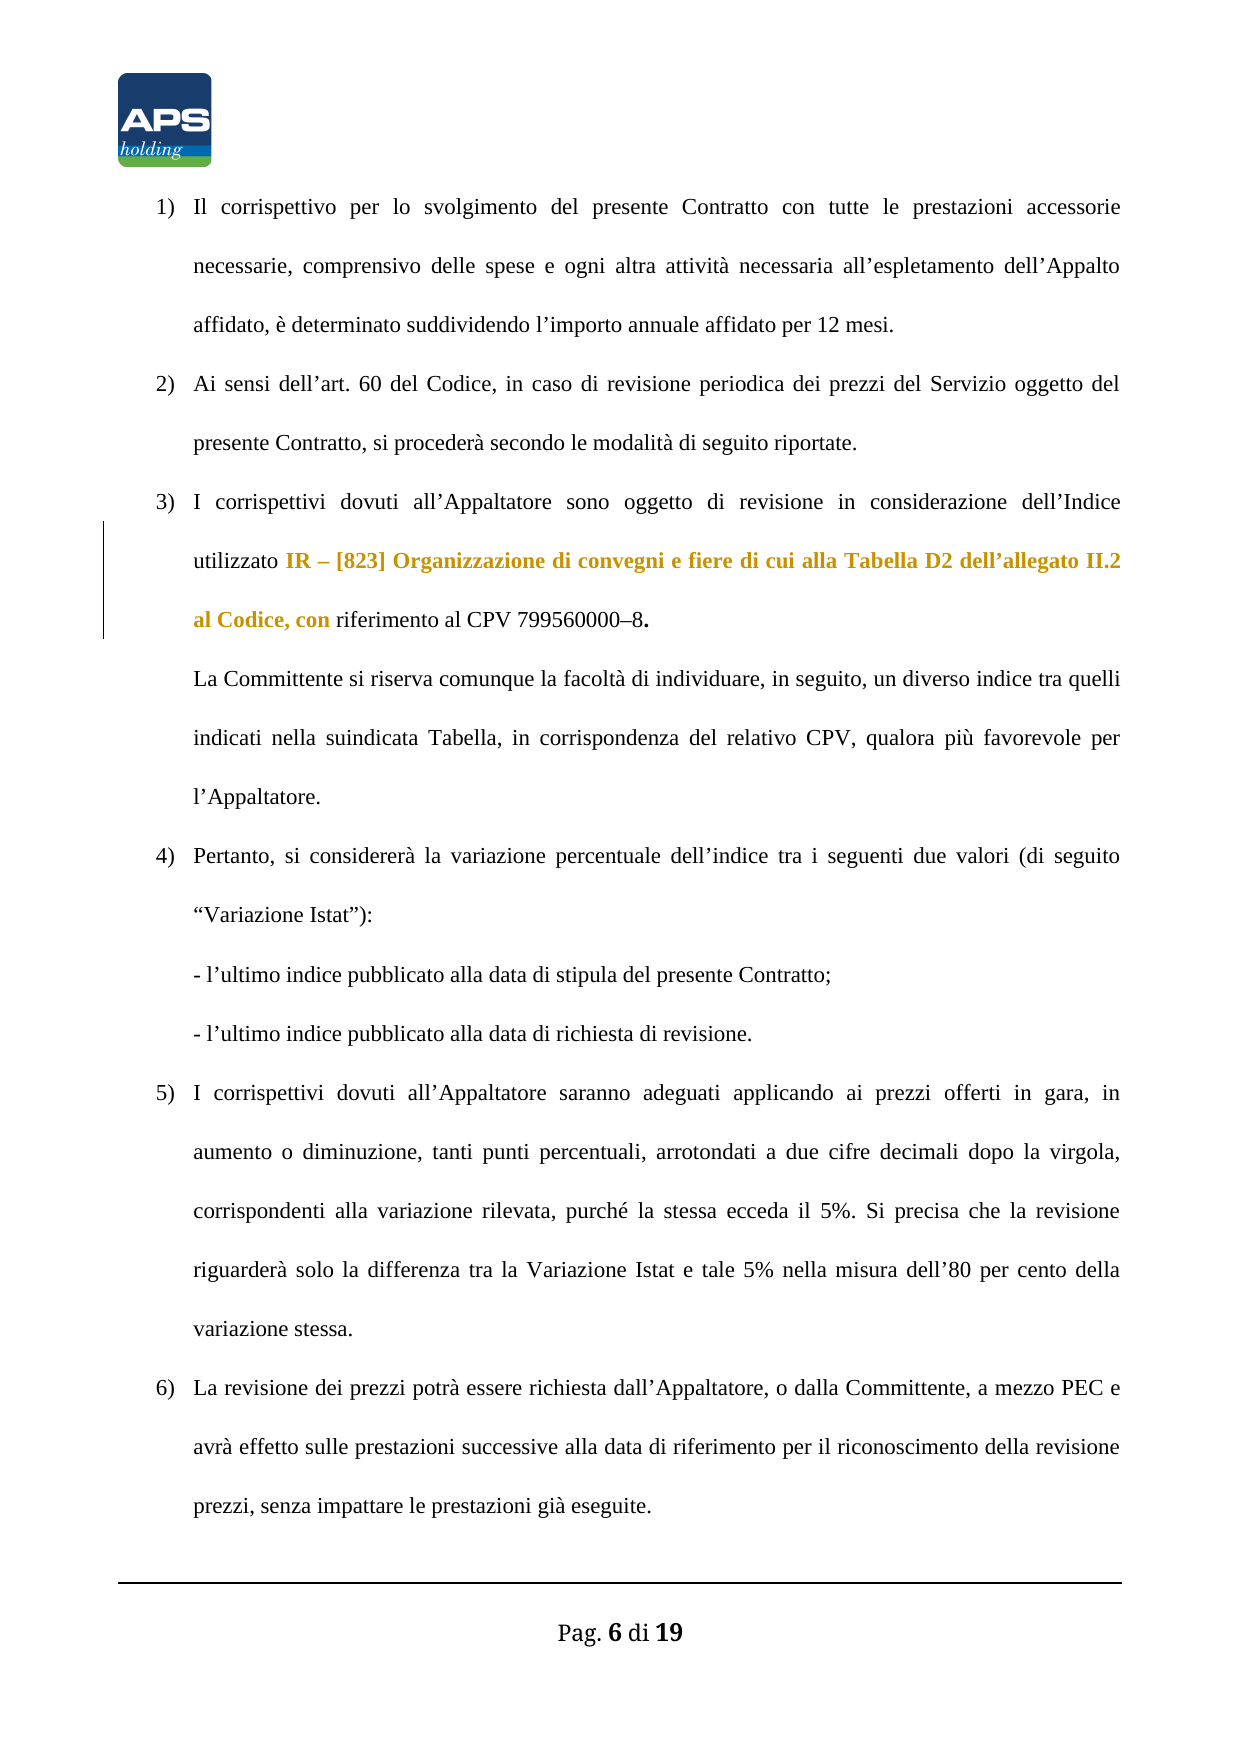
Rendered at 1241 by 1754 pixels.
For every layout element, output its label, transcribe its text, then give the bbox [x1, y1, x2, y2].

list La revisione dei prezzi potrà essere richiesta dall’Appaltatore, o dalla Committente, a mezzo PEC e avrà effetto sulle prestazioni successive alla data di riferimento per il riconoscimento della revisione prezzi, senza impattare le prestazioni già eseguite. [156, 1348, 1122, 1525]
list Ai sensi dell’art. 60 del Codice, in caso di revisione periodica dei prezzi del Servizio oggetto del presente Contratto, si procederà secondo le modalità di seguito riportate. [156, 344, 1122, 462]
list I corrispettivi dovuti all’Appaltatore saranno adeguati applicando ai prezzi offerti in gara, in aumento o diminuzione, tanti punti percentuali, arrotondati a due cifre decimali dopo la virgola, corrispondenti alla variazione rilevata, purché la stessa ecceda il 5%. Si precisa che la revisione riguarderà solo la differenza tra la Variazione Istat e tale 5% nella misura dell’80 per cento della variazione stessa. [156, 1053, 1122, 1348]
list Il corrispettivo per lo svolgimento del presente Contratto con tutte le prestazioni accessorie necessarie, comprensivo delle spese e ogni altra attività necessaria all’espletamento dell’Appalto affidato, è determinato suddividendo l’importo annuale affidato per 12 mesi. [156, 167, 1122, 344]
picture [118, 73, 212, 167]
list Pertanto, si considererà la variazione percentuale dell’indice tra i seguenti due valori (di seguito “Variazione Istat”): [156, 817, 1122, 935]
text - l’ultimo indice pubblicato alla data di stipula del presente Contratto; [156, 935, 1122, 994]
text - l’ultimo indice pubblicato alla data di richiesta di revisione. [156, 994, 1122, 1053]
list I corrispettivi dovuti all’Appaltatore sono oggetto di revisione in considerazione dell’Indice utilizzato IR – [823] Organizzazione di convegni e fiere di cui alla Tabella D2 dell’allegato II.2 al Codice, con riferimento al CPV 799560000–8. [156, 462, 1122, 639]
list La Committente si riserva comunque la facoltà di individuare, in seguito, un diverso indice tra quelli indicati nella suindicata Tabella, in corrispondenza del relativo CPV, qualora più favorevole per l’Appaltatore. [193, 639, 1122, 817]
